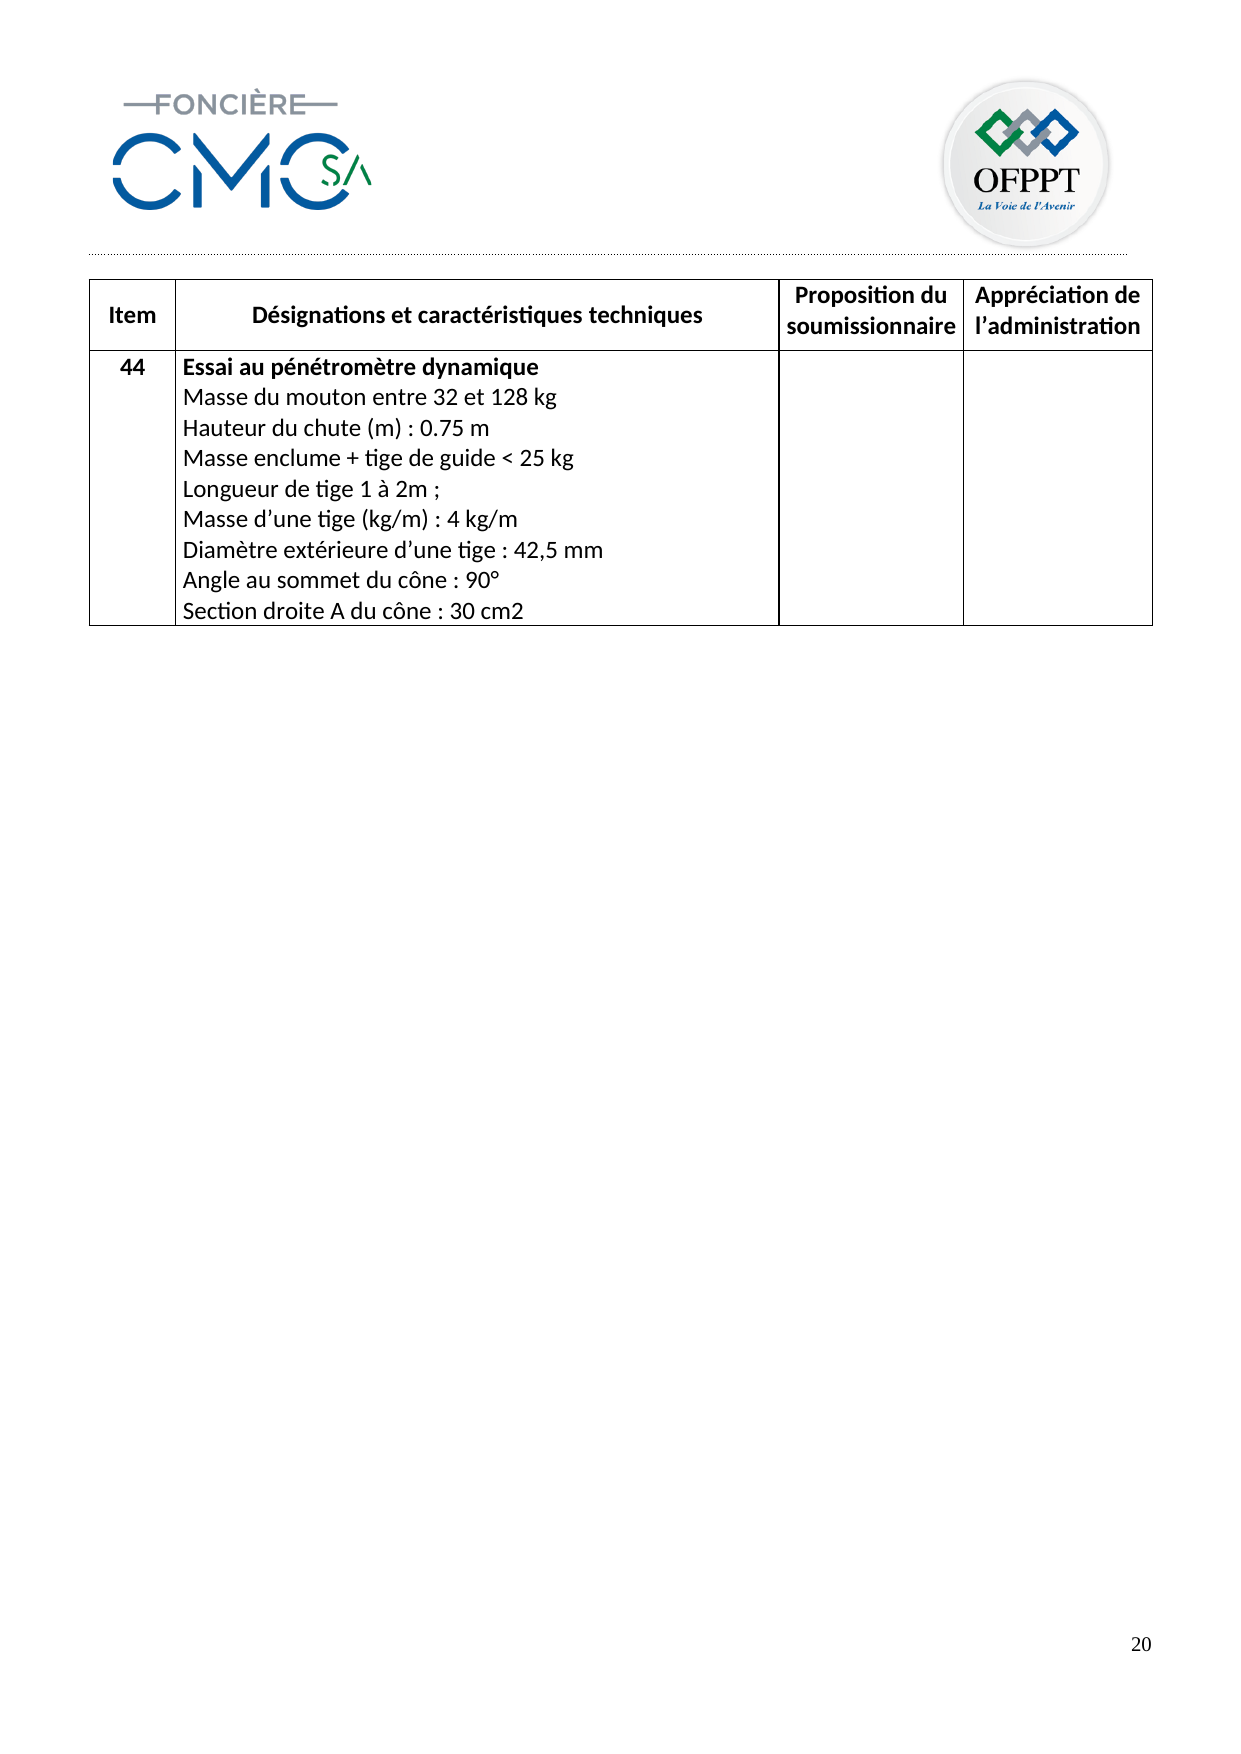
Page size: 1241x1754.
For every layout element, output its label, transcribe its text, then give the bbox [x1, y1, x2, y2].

table_cell [964, 351, 1152, 625]
table_header Appréciation de l’administration [964, 280, 1152, 350]
picture [935, 73, 1116, 254]
table_cell [780, 351, 963, 625]
table_cell 44 [90, 351, 175, 625]
table_cell Essai au pénétromètre dynamique Masse du mouton entre 32 et 128 kg Hauteur du chute (m) : 0.75 m Masse enclume + tige de guide < 25 kg Longueur de tige 1 à 2m ; Masse d’une tige (kg/m) : 4 kg/m Diamètre extérieure d’une tige : 42,5 mm Angle au sommet du cône : 90° Section droite A du cône : 30 cm2 [176, 351, 778, 625]
table_header Désignations et caractéristiques techniques [176, 280, 778, 350]
table_header Proposition du soumissionnaire [780, 280, 963, 350]
picture [112, 88, 372, 210]
table_header Item [90, 280, 175, 350]
